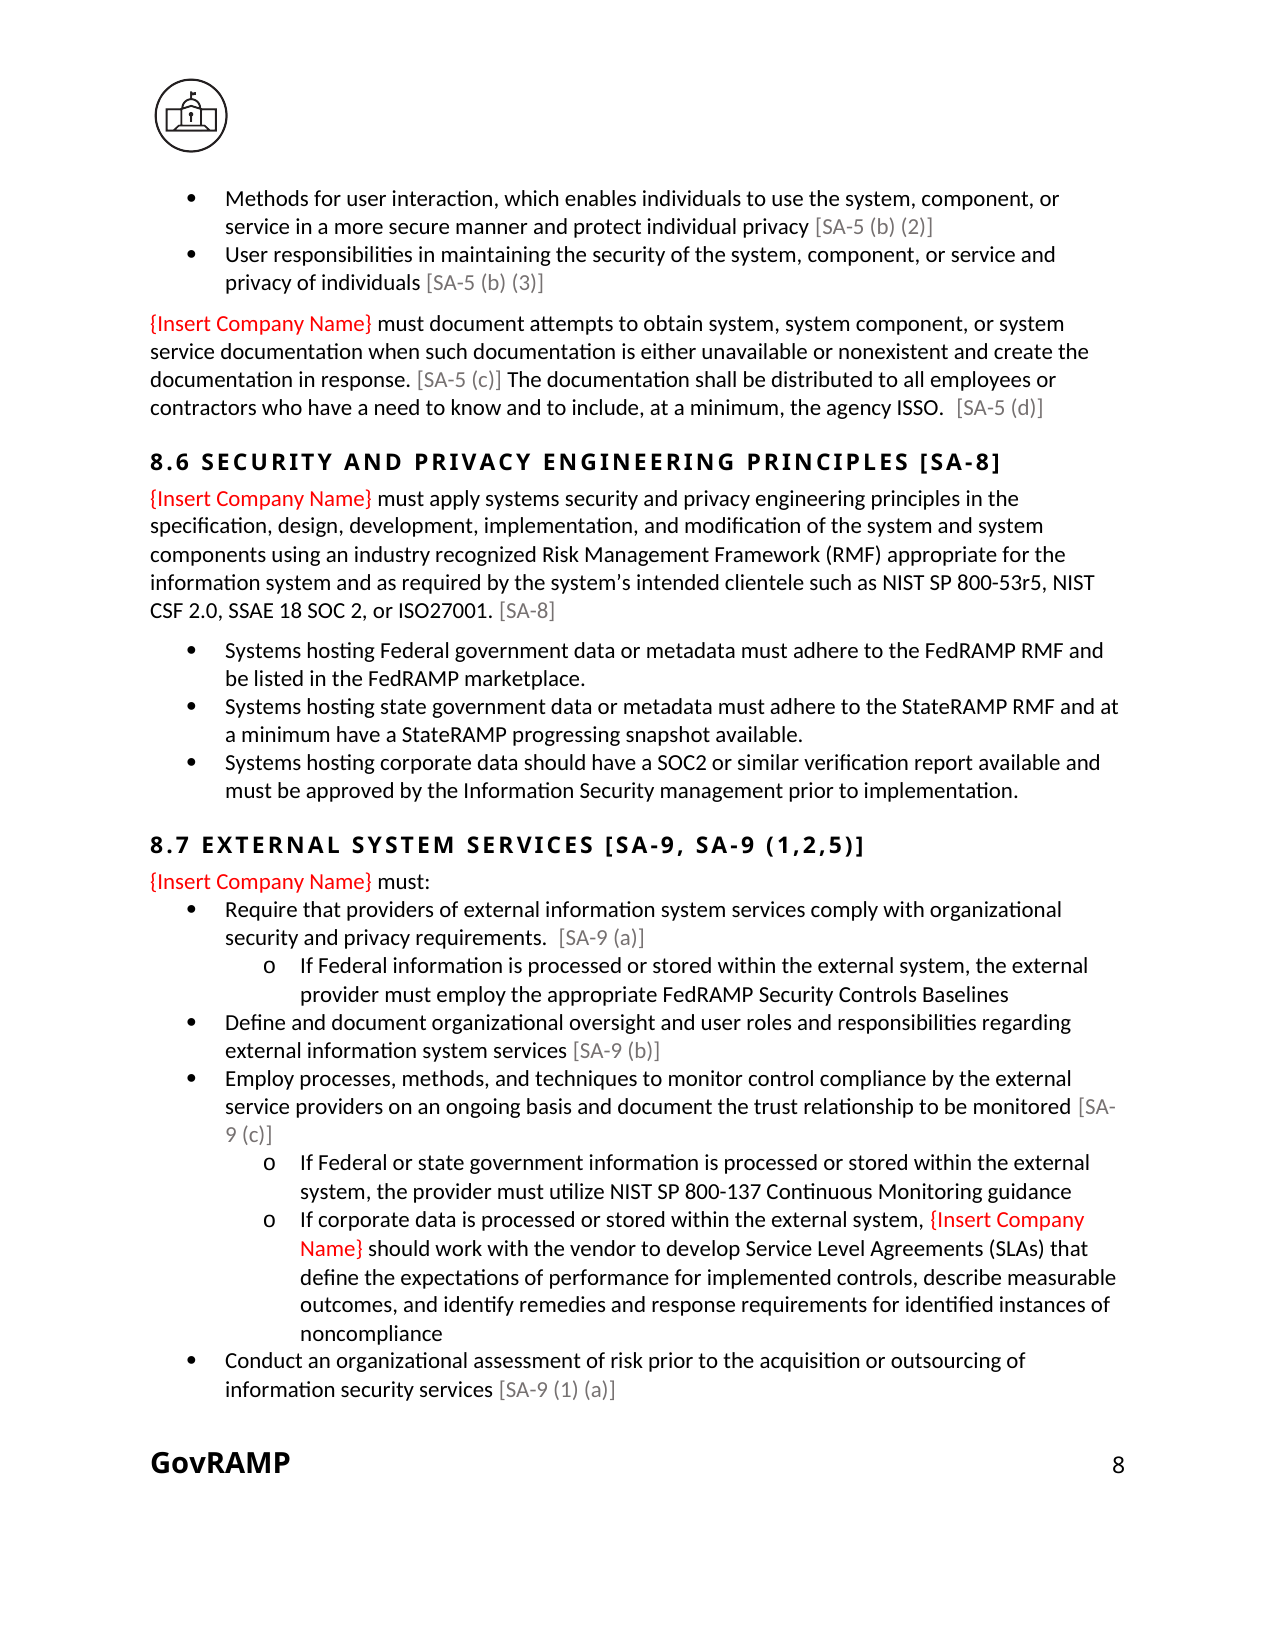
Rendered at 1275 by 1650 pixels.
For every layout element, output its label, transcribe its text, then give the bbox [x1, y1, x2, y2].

text 8.6 Security and Privacy Engineering Principles [SA-8] [150, 446, 1125, 477]
text {Insert Company Name} must apply systems security and privacy engineering principles in the specification, design, development, implementation, and modification of the system and system components using an industry recognized Risk Management Framework (RMF) appropriate for the information system and as required by the system’s intended clientele such as NIST SP 800-53r5, NIST CSF 2.0, SSAE 18 SOC 2, or ISO27001. [SA-8] [150, 484, 1125, 624]
list User responsibilities in maintaining the security of the system, component, or service and privacy of individuals [SA-5 (b) (3)] [187, 241, 1125, 297]
list If Federal or state government information is processed or stored within the external system, the provider must utilize NIST SP 800-137 Continuous Monitoring guidance [262, 1148, 1125, 1205]
list If Federal information is processed or stored within the external system, the external provider must employ the appropriate FedRAMP Security Controls Baselines [262, 951, 1125, 1008]
text {Insert Company Name} must: [150, 867, 1125, 895]
list Methods for user interaction, which enables individuals to use the system, component, or service in a more secure manner and protect individual privacy [SA-5 (b) (2)] [187, 184, 1125, 241]
list Employ processes, methods, and techniques to monitor control compliance by the external service providers on an ongoing basis and document the trust relationship to be monitored [SA-9 (c)] [187, 1064, 1125, 1148]
list Systems hosting corporate data should have a SOC2 or similar verification report available and must be approved by the Information Security management prior to implementation. [187, 748, 1125, 804]
list Systems hosting state government data or metadata must adhere to the StateRAMP RMF and at a minimum have a StateRAMP progressing snapshot available. [187, 692, 1125, 748]
list Conduct an organizational assessment of risk prior to the acquisition or outsourcing of information security services [SA-9 (1) (a)] [187, 1347, 1125, 1403]
list If corporate data is processed or stored within the external system, {Insert Company Name} should work with the vendor to develop Service Level Agreements (SLAs) that define the expectations of performance for implemented controls, describe measurable outcomes, and identify remedies and response requirements for identified instances of noncompliance [262, 1205, 1125, 1347]
list Systems hosting Federal government data or metadata must adhere to the FedRAMP RMF and be listed in the FedRAMP marketplace. [187, 636, 1125, 692]
picture [150, 75, 232, 157]
list Require that providers of external information system services comply with organizational security and privacy requirements. [SA-9 (a)] [187, 895, 1125, 951]
list Define and document organizational oversight and user roles and responsibilities regarding external information system services [SA-9 (b)] [187, 1008, 1125, 1064]
text {Insert Company Name} must document attempts to obtain system, system component, or system service documentation when such documentation is either unavailable or nonexistent and create the documentation in response. [SA-5 (c)] The documentation shall be distributed to all employees or contractors who have a need to know and to include, at a minimum, the agency ISSO. [SA-5 (d)] [150, 309, 1125, 421]
text 8.7 External System Services [SA-9, SA-9 (1,2,5)] [150, 829, 1125, 861]
